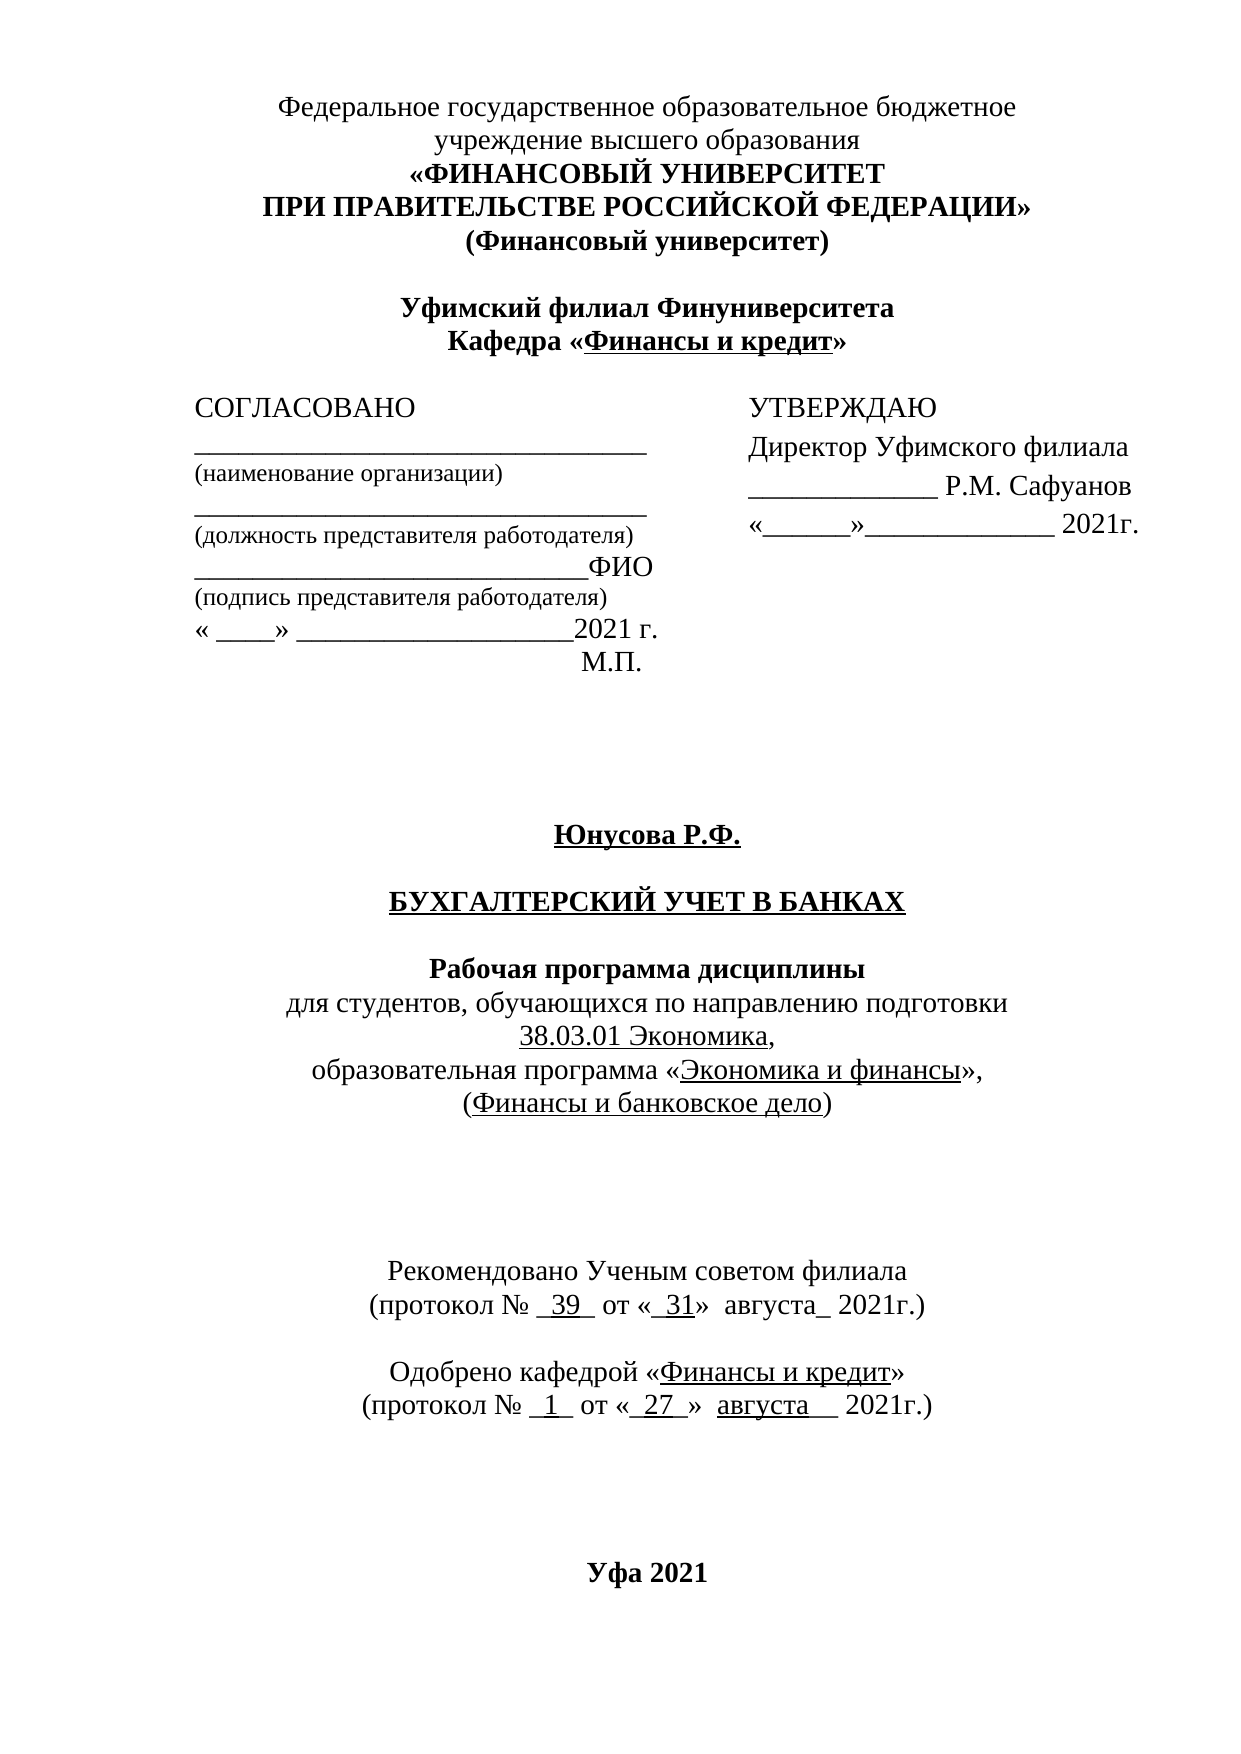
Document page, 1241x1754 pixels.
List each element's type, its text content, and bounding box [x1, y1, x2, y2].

text Рабочая программа дисциплины [113, 951, 1181, 985]
text для студентов, обучающихся по направлению подготовки [113, 985, 1181, 1018]
text Федеральное государственное образовательное бюджетное [113, 89, 1181, 122]
text (Финансовый университет) [113, 223, 1181, 256]
text (протокол № _39_ от «_31» августа_ 2021г.) [113, 1287, 1181, 1320]
table_header [172, 391, 1240, 817]
text 38.03.01 Экономика, [113, 1018, 1181, 1052]
text Уфимский филиал Финуниверситета [113, 290, 1181, 323]
text Юнусова Р.Ф. [113, 817, 1181, 851]
text Кафедра «Финансы и кредит» [113, 323, 1181, 357]
text БУХГАЛТЕРСКИЙ УЧЕТ В БАНКАХ [113, 884, 1181, 918]
text (Финансы и банковское дело) [113, 1086, 1181, 1119]
text Рекомендовано Ученым советом филиала [113, 1253, 1181, 1287]
text (протокол № _1_ от «_27_» августа__ 2021г.) [113, 1387, 1181, 1421]
text ПРИ ПРАВИТЕЛЬСТВЕ РОССИЙСКОЙ ФЕДЕРАЦИИ» [113, 189, 1181, 223]
text Одобрено кафедрой «Финансы и кредит» [113, 1354, 1181, 1387]
text Уфа 2021 [113, 1555, 1181, 1589]
text «ФИНАНСОВЫЙ УНИВЕРСИТЕТ [113, 156, 1181, 189]
text учреждение высшего образования [113, 122, 1181, 156]
text образовательная программа «Экономика и финансы», [113, 1052, 1181, 1086]
